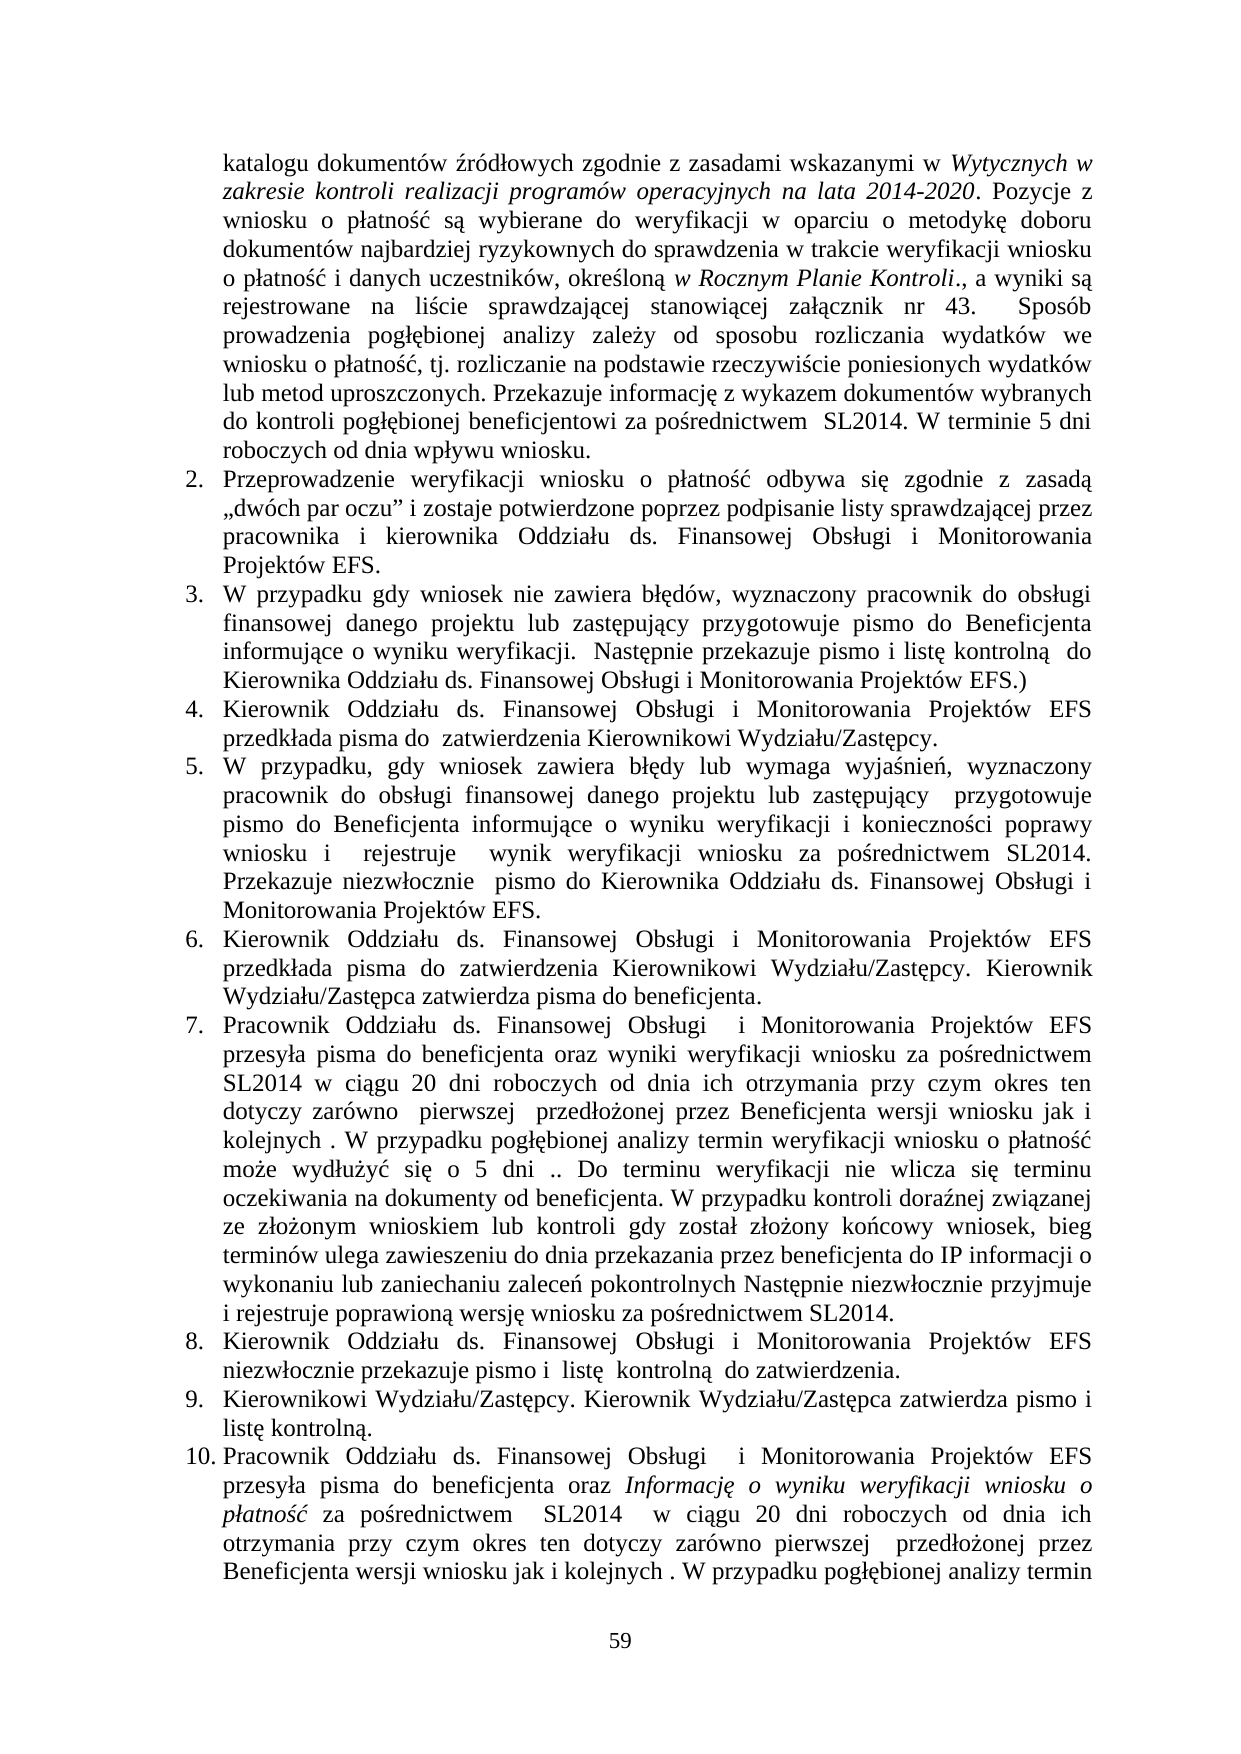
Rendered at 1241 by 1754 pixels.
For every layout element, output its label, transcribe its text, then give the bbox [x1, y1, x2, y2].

list Kierownik Oddziału ds. Finansowej Obsługi i Monitorowania Projektów EFS przedkłada pisma do zatwierdzenia Kierownikowi Wydziału/Zastępcy. [185, 694, 1093, 751]
list Kierownikowi Wydziału/Zastępcy. Kierownik Wydziału/Zastępca zatwierdza pismo i listę kontrolną. [185, 1384, 1093, 1441]
list Pracownik Oddziału ds. Finansowej Obsługi i Monitorowania Projektów EFS przesyła pisma do beneficjenta oraz wyniki weryfikacji wniosku za pośrednictwem SL2014 w ciągu 20 dni roboczych od dnia ich otrzymania przy czym okres ten dotyczy zarówno pierwszej przedłożonej przez Beneficjenta wersji wniosku jak i kolejnych . W przypadku pogłębionej analizy termin weryfikacji wniosku o płatność może wydłużyć się o 5 dni .. Do terminu weryfikacji nie wlicza się terminu oczekiwania na dokumenty od beneficjenta. W przypadku kontroli doraźnej związanej ze złożonym wnioskiem lub kontroli gdy został złożony końcowy wniosek, bieg terminów ulega zawieszeniu do dnia przekazania przez beneficjenta do IP informacji o wykonaniu lub zaniechaniu zaleceń pokontrolnych Następnie niezwłocznie przyjmuje i rejestruje poprawioną wersję wniosku za pośrednictwem SL2014. [185, 1010, 1093, 1326]
list W przypadku, gdy wniosek zawiera błędy lub wymaga wyjaśnień, wyznaczony pracownik do obsługi finansowej danego projektu lub zastępujący przygotowuje pismo do Beneficjenta informujące o wyniku weryfikacji i konieczności poprawy wniosku i rejestruje wynik weryfikacji wniosku za pośrednictwem SL2014. Przekazuje niezwłocznie pismo do Kierownika Oddziału ds. Finansowej Obsługi i Monitorowania Projektów EFS. [185, 751, 1093, 924]
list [185, 148, 1093, 464]
list Przeprowadzenie weryfikacji wniosku o płatność odbywa się zgodnie z zasadą „dwóch par oczu” i zostaje potwierdzone poprzez podpisanie listy sprawdzającej przez pracownika i kierownika Oddziału ds. Finansowej Obsługi i Monitorowania Projektów EFS. [185, 464, 1093, 579]
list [185, 1441, 1093, 1585]
list W przypadku gdy wniosek nie zawiera błędów, wyznaczony pracownik do obsługi finansowej danego projektu lub zastępujący przygotowuje pismo do Beneficjenta informujące o wyniku weryfikacji. Następnie przekazuje pismo i listę kontrolną do Kierownika Oddziału ds. Finansowej Obsługi i Monitorowania Projektów EFS.) [185, 579, 1093, 694]
list Kierownik Oddziału ds. Finansowej Obsługi i Monitorowania Projektów EFS przedkłada pisma do zatwierdzenia Kierownikowi Wydziału/Zastępcy. Kierownik Wydziału/Zastępca zatwierdza pisma do beneficjenta. [185, 924, 1093, 1010]
list Kierownik Oddziału ds. Finansowej Obsługi i Monitorowania Projektów EFS niezwłocznie przekazuje pismo i listę kontrolną do zatwierdzenia. [185, 1326, 1093, 1384]
